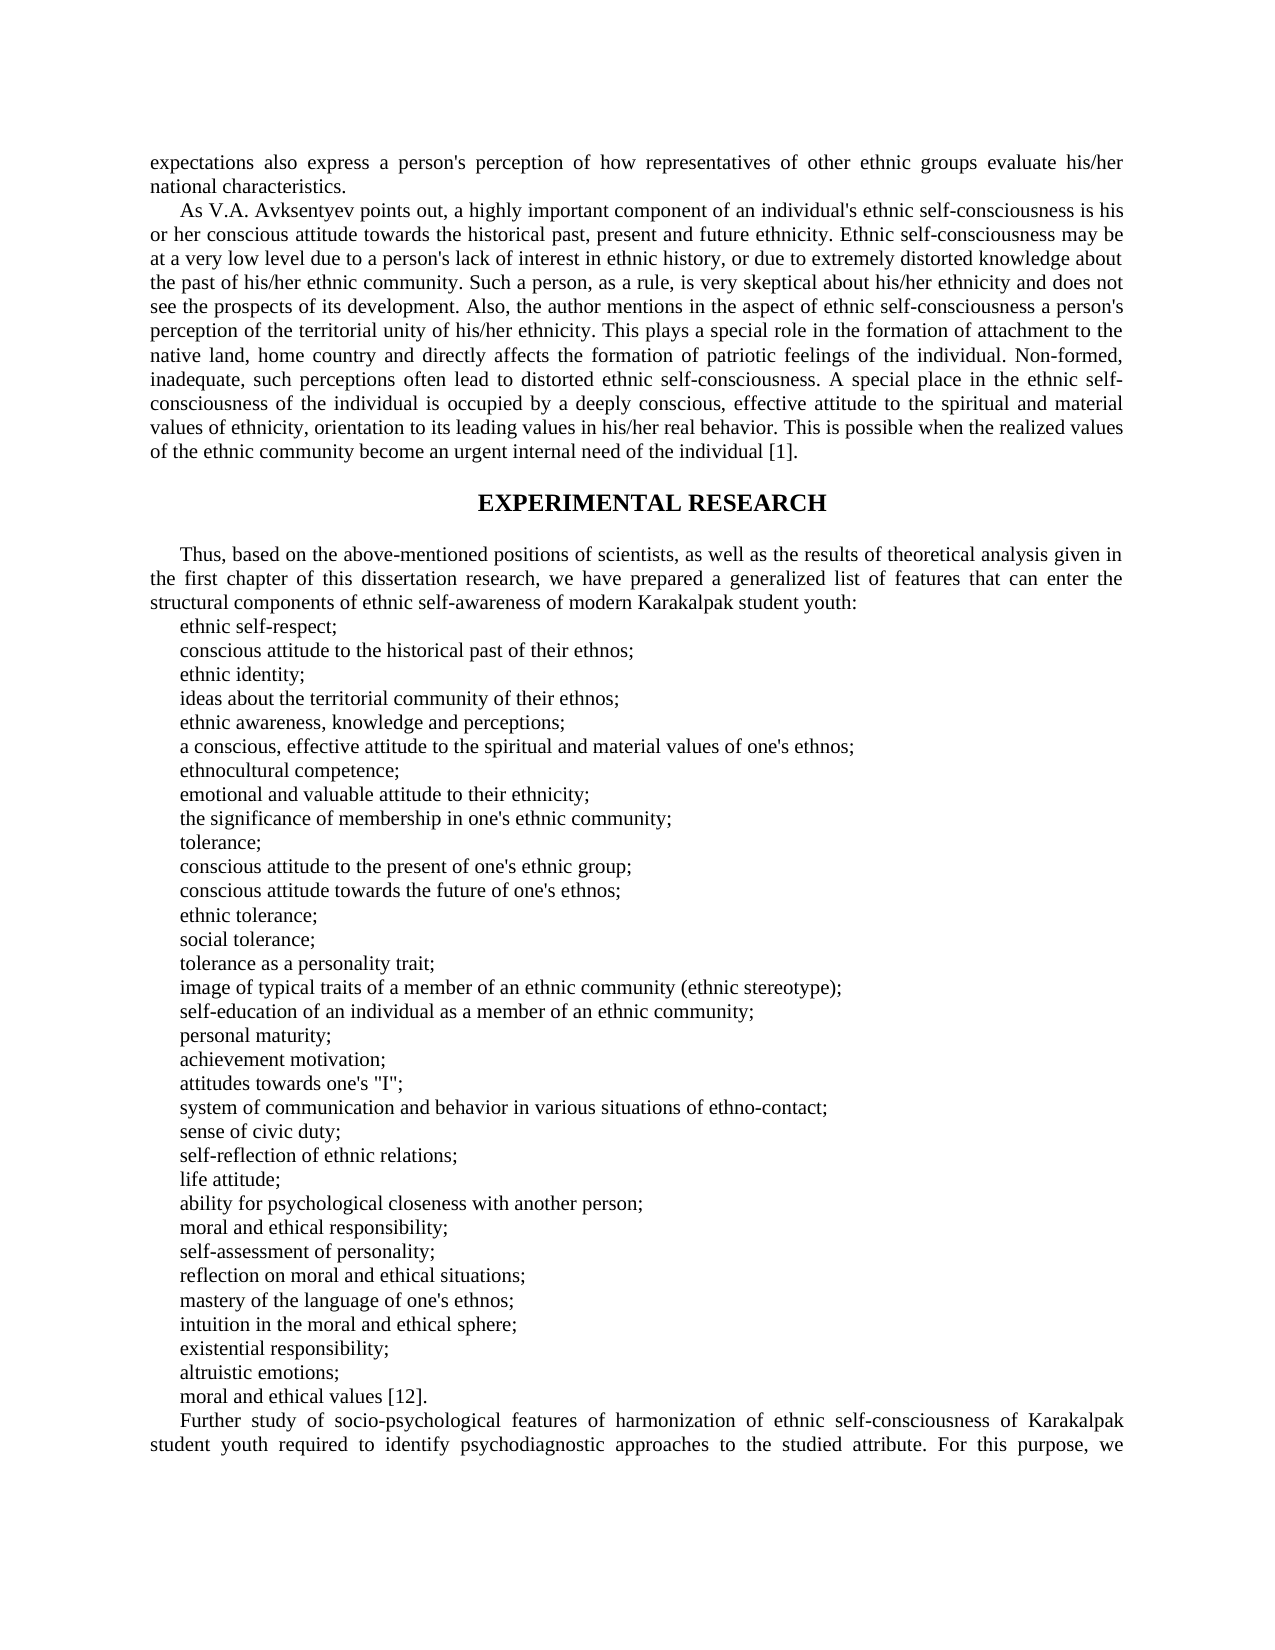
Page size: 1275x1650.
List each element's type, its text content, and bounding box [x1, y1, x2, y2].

text moral and ethical responsibility; [150, 1215, 1125, 1239]
text conscious attitude to the historical past of their ethnos; [150, 638, 1125, 662]
text conscious attitude to the present of one's ethnic group; [150, 854, 1125, 878]
text ethnic identity; [150, 662, 1125, 686]
text ethnic awareness, knowledge and perceptions; [150, 710, 1125, 734]
text a conscious, effective attitude to the spiritual and material values of one's ethnos; [150, 734, 1125, 758]
text life attitude; [150, 1167, 1125, 1191]
text tolerance as a personality trait; [150, 951, 1125, 975]
text ideas about the territorial community of their ethnos; [150, 686, 1125, 710]
text self-reflection of ethnic relations; [150, 1143, 1125, 1167]
text the significance of membership in one's ethnic community; [150, 806, 1125, 830]
text ethnic tolerance; [150, 902, 1125, 927]
text emotional and valuable attitude to their ethnicity; [150, 782, 1125, 806]
text mastery of the language of one's ethnos; [150, 1287, 1125, 1312]
text tolerance; [150, 830, 1125, 854]
text ethnocultural competence; [150, 758, 1125, 782]
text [150, 1408, 1125, 1456]
text personal maturity; [150, 1023, 1125, 1047]
text ability for psychological closeness with another person; [150, 1191, 1125, 1215]
text achievement motivation; [150, 1047, 1125, 1071]
text EXPERIMENTAL RESEARCH [150, 488, 1125, 517]
text system of communication and behavior in various situations of ethno-contact; [150, 1095, 1125, 1119]
text altruistic emotions; [150, 1360, 1125, 1384]
text Thus, based on the above-mentioned positions of scientists, as well as the results of theoretical analysis given in the first chapter of this dissertation research, we have prepared a generalized list of features that can enter the structural components of ethnic self-awareness of modern Karakalpak student youth: [150, 542, 1125, 614]
text conscious attitude towards the future of one's ethnos; [150, 878, 1125, 902]
text ethnic self-respect; [150, 614, 1125, 638]
text As V.A. Avksentyev points out, a highly important component of an individual's ethnic self-consciousness is his or her conscious attitude towards the historical past, present and future ethnicity. Ethnic self-consciousness may be at a very low level due to a person's lack of interest in ethnic history, or due to extremely distorted knowledge about the past of his/her ethnic community. Such a person, as a rule, is very skeptical about his/her ethnicity and does not see the prospects of its development. Also, the author mentions in the aspect of ethnic self-consciousness a person's perception of the territorial unity of his/her ethnicity. This plays a special role in the formation of attachment to the native land, home country and directly affects the formation of patriotic feelings of the individual. Non-formed, inadequate, such perceptions often lead to distorted ethnic self-consciousness. A special place in the ethnic self-consciousness of the individual is occupied by a deeply conscious, effective attitude to the spiritual and material values of ethnicity, orientation to its leading values in his/her real behavior. This is possible when the realized values of the ethnic community become an urgent internal need of the individual [1]. [150, 198, 1125, 463]
text social tolerance; [150, 927, 1125, 951]
text existential responsibility; [150, 1336, 1125, 1360]
text intuition in the moral and ethical sphere; [150, 1312, 1125, 1336]
text self-education of an individual as a member of an ethnic community; [150, 999, 1125, 1023]
text image of typical traits of a member of an ethnic community (ethnic stereotype); [150, 975, 1125, 999]
text reflection on moral and ethical situations; [150, 1263, 1125, 1287]
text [150, 150, 1125, 198]
text sense of civic duty; [150, 1119, 1125, 1143]
text self-assessment of personality; [150, 1239, 1125, 1263]
text attitudes towards one's "I"; [150, 1071, 1125, 1095]
text moral and ethical values [12]. [150, 1384, 1125, 1408]
